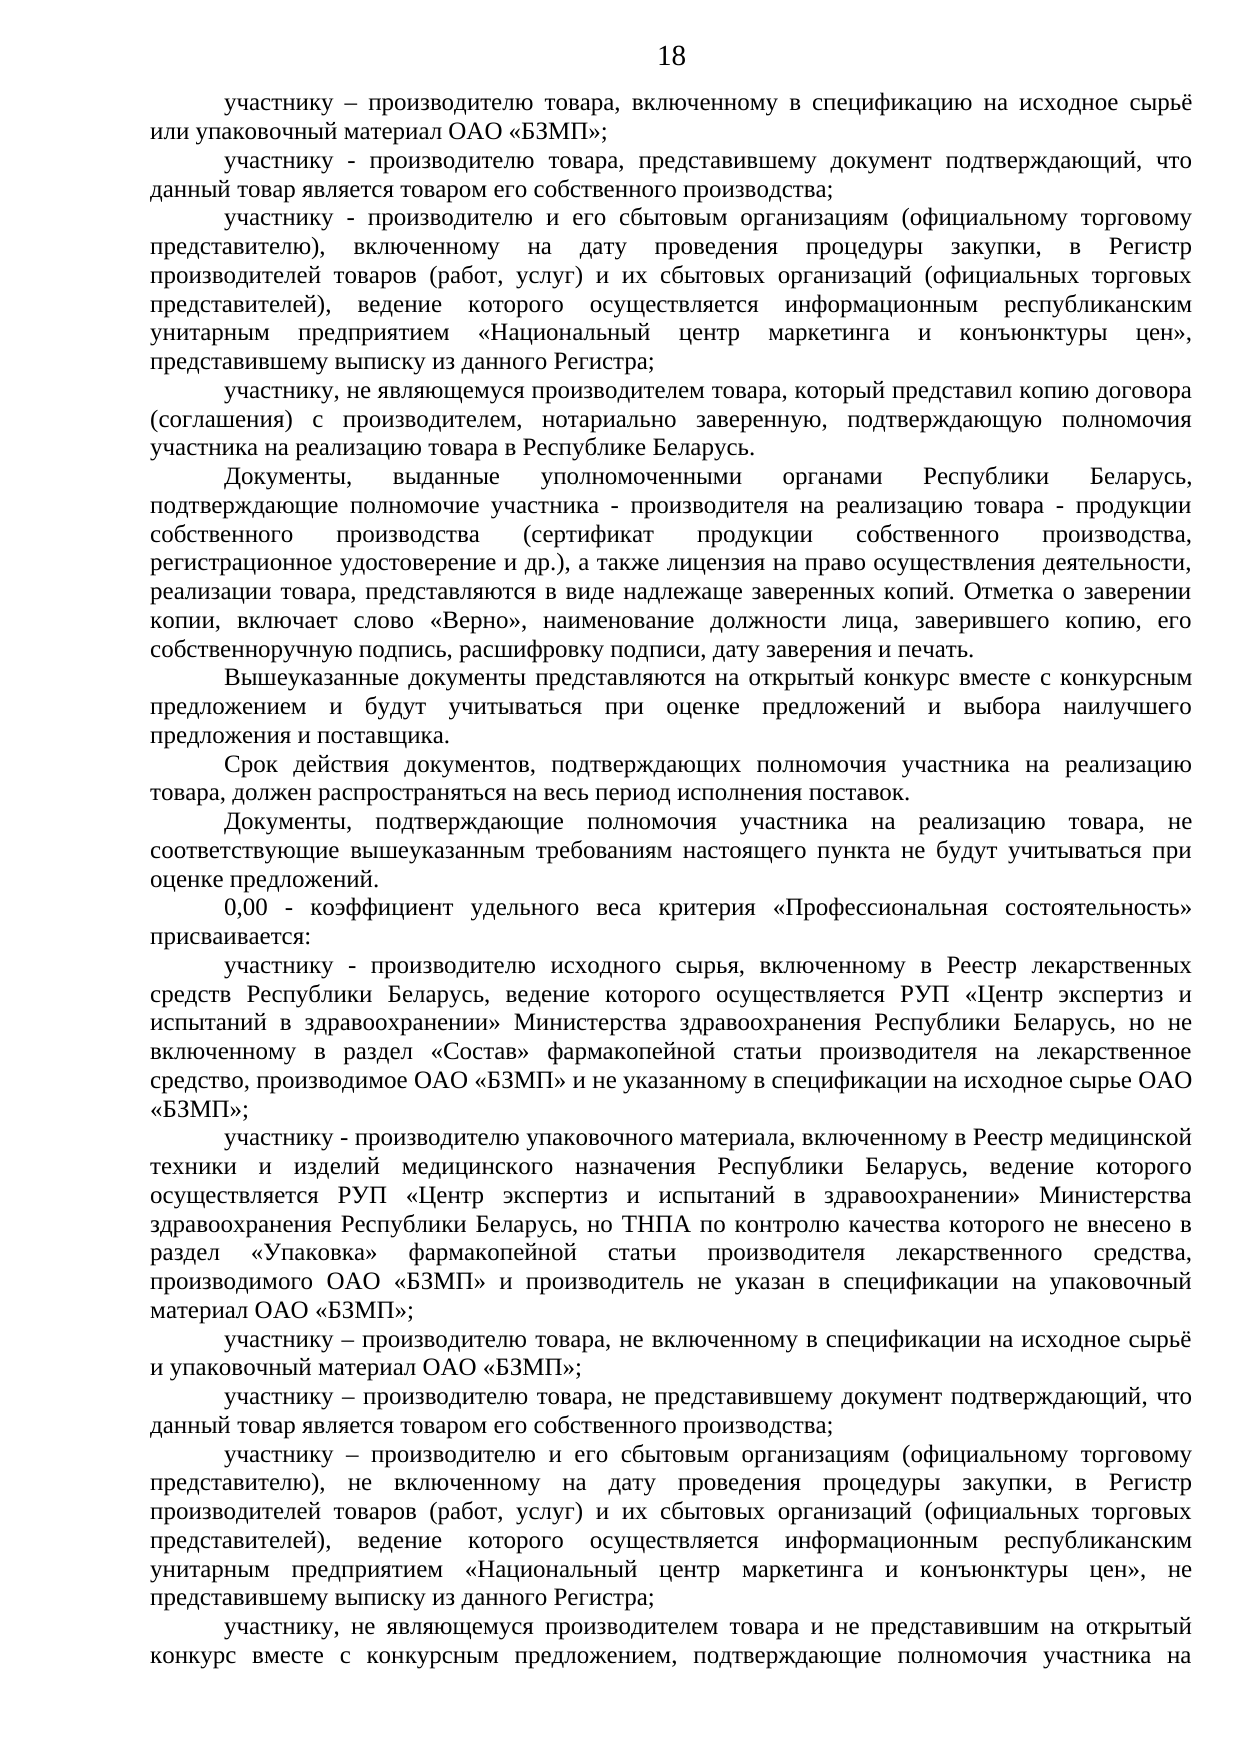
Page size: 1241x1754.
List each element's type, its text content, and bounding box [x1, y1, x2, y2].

text участнику – производителю товара, не включенному в спецификации на исходное сырьё и упаковочный материал ОАО «БЗМП»; [150, 1324, 1193, 1381]
text участнику – производителю товара, включенному в спецификацию на исходное сырьё или упаковочный материал ОАО «БЗМП»; [150, 87, 1193, 145]
text участнику - производителю исходного сырья, включенному в Реестр лекарственных средств Республики Беларусь, ведение которого осуществляется РУП «Центр экспертиз и испытаний в здравоохранении» Министерства здравоохранения Республики Беларусь, но не включенному в раздел «Состав» фармакопейной статьи производителя на лекарственное средство, производимое ОАО «БЗМП» и не указанному в спецификации на исходное сырье ОАО «БЗМП»; [150, 950, 1193, 1122]
text участнику - производителю упаковочного материала, включенному в Реестр медицинской техники и изделий медицинского назначения Республики Беларусь, ведение которого осуществляется РУП «Центр экспертиз и испытаний в здравоохранении» Министерства здравоохранения Республики Беларусь, но ТНПА по контролю качества которого не внесено в раздел «Упаковка» фармакопейной статьи производителя лекарственного средства, производимого ОАО «БЗМП» и производитель не указан в спецификации на упаковочный материал ОАО «БЗМП»; [150, 1122, 1193, 1324]
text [150, 1611, 1193, 1669]
text участнику - производителю товара, представившему документ подтверждающий, что данный товар является товаром его собственного производства; [150, 145, 1193, 202]
text Срок действия документов, подтверждающих полномочия участника на реализацию товара, должен распространяться на весь период исполнения поставок. [150, 749, 1193, 806]
text Документы, выданные уполномоченными органами Республики Беларусь, подтверждающие полномочие участника - производителя на реализацию товара - продукции собственного производства (сертификат продукции собственного производства, регистрационное удостоверение и др.), а также лицензия на право осуществления деятельности, реализации товара, представляются в виде надлежаще заверенных копий. Отметка о заверении копии, включает слово «Верно», наименование должности лица, заверившего копию, его собственноручную подпись, расшифровку подписи, дату заверения и печать. [150, 461, 1193, 662]
text 0,00 - коэффициент удельного веса критерия «Профессиональная состоятельность» присваивается: [150, 892, 1193, 950]
text участнику - производителю и его сбытовым организациям (официальному торговому представителю), включенному на дату проведения процедуры закупки, в Регистр производителей товаров (работ, услуг) и их сбытовых организаций (официальных торговых представителей), ведение которого осуществляется информационным республиканским унитарным предприятием «Национальный центр маркетинга и конъюнктуры цен», представившему выписку из данного Регистра; [150, 202, 1193, 375]
text участнику – производителю и его сбытовым организациям (официальному торговому представителю), не включенному на дату проведения процедуры закупки, в Регистр производителей товаров (работ, услуг) и их сбытовых организаций (официальных торговых представителей), ведение которого осуществляется информационным республиканским унитарным предприятием «Национальный центр маркетинга и конъюнктуры цен», не представившему выписку из данного Регистра; [150, 1439, 1193, 1611]
text Документы, подтверждающие полномочия участника на реализацию товара, не соответствующие вышеуказанным требованиям настоящего пункта не будут учитываться при оценке предложений. [150, 806, 1193, 892]
text участнику – производителю товара, не представившему документ подтверждающий, что данный товар является товаром его собственного производства; [150, 1381, 1193, 1439]
text участнику, не являющемуся производителем товара, который представил копию договора (соглашения) с производителем, нотариально заверенную, подтверждающую полномочия участника на реализацию товара в Республике Беларусь. [150, 375, 1193, 461]
text Вышеуказанные документы представляются на открытый конкурс вместе с конкурсным предложением и будут учитываться при оценке предложений и выбора наилучшего предложения и поставщика. [150, 662, 1193, 749]
